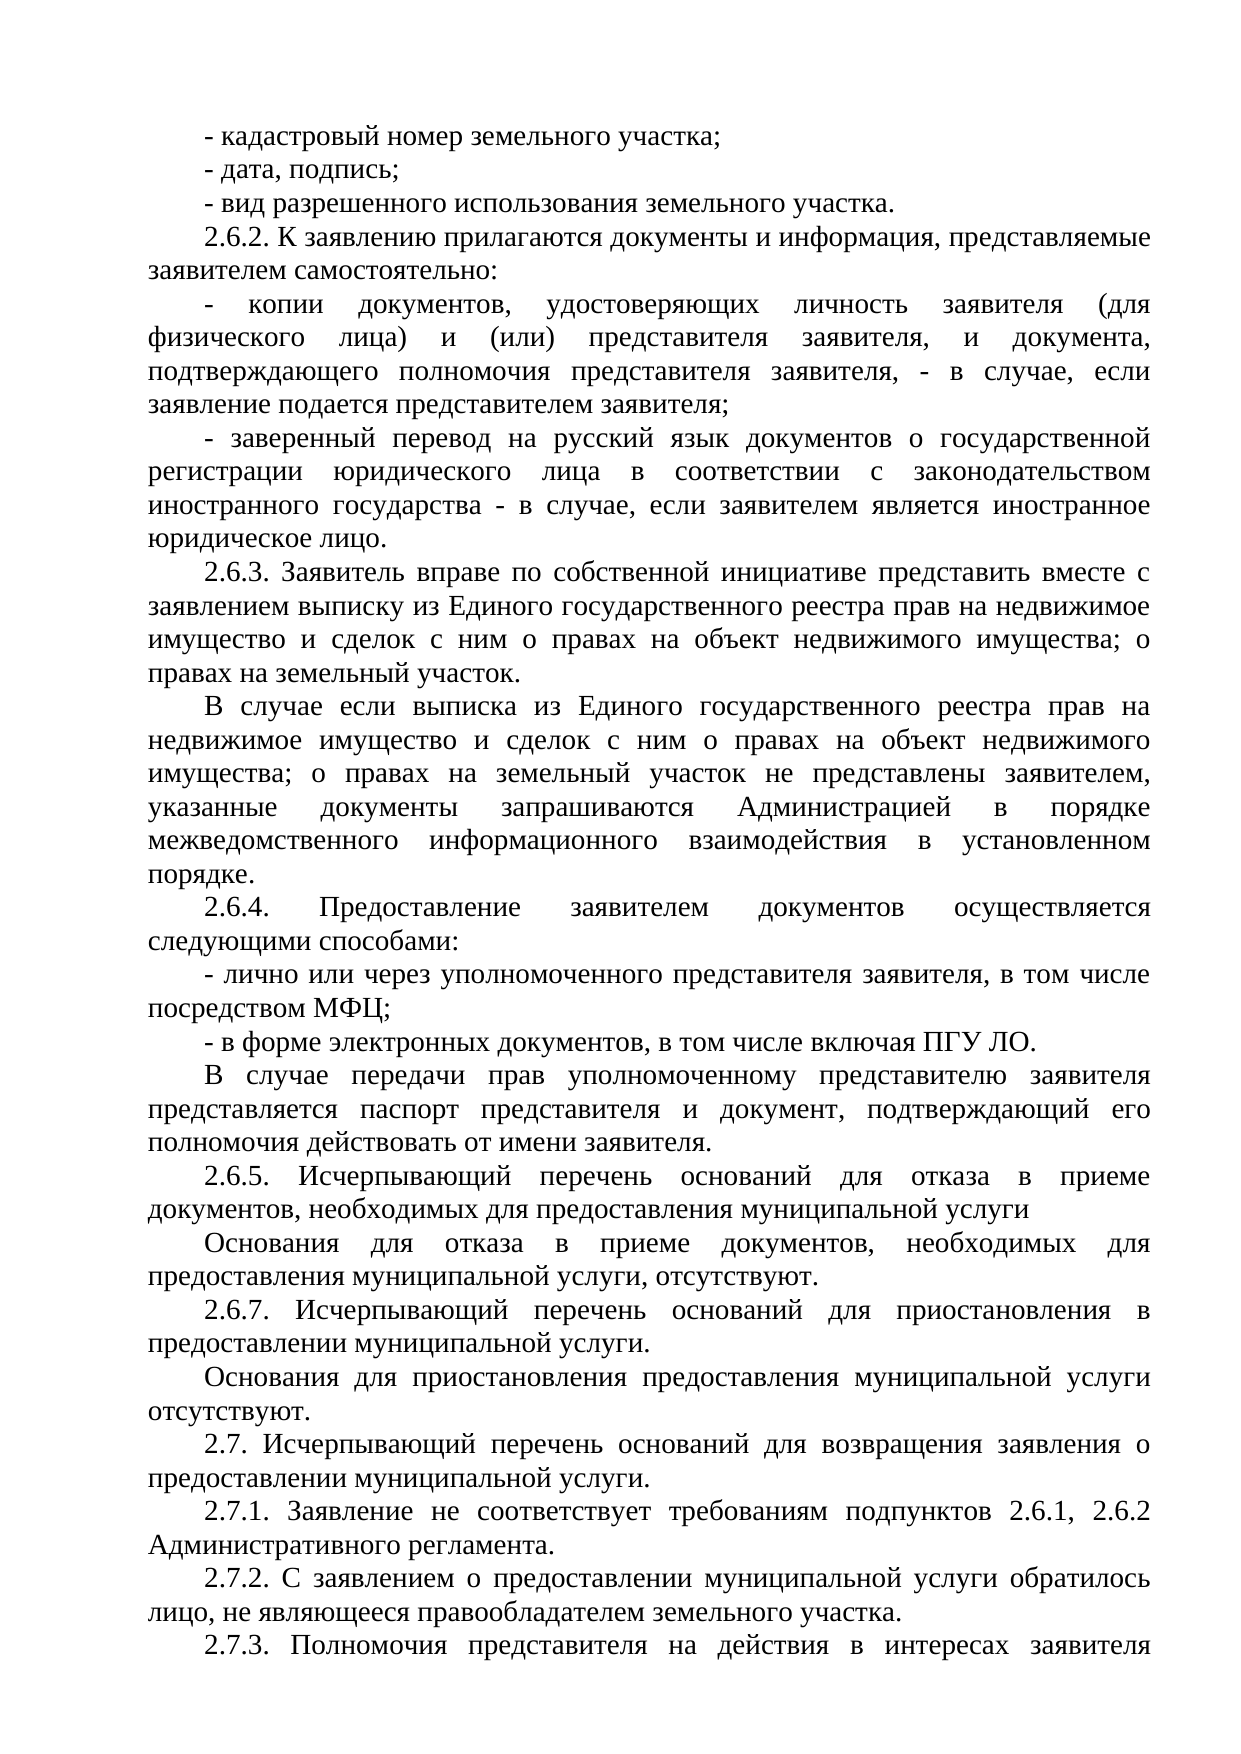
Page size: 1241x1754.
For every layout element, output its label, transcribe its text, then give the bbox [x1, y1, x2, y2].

text В случае передачи прав уполномоченному представителю заявителя представляется паспорт представителя и документ, подтверждающий его полномочия действовать от имени заявителя. [148, 1057, 1152, 1158]
text 2.6.5. Исчерпывающий перечень оснований для отказа в приеме документов, необходимых для предоставления муниципальной услуги [148, 1158, 1152, 1225]
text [148, 1627, 1152, 1661]
text Основания для приостановления предоставления муниципальной услуги отсутствуют. [148, 1359, 1152, 1426]
text 2.7. Исчерпывающий перечень оснований для возвращения заявления о предоставлении муниципальной услуги. [148, 1426, 1152, 1493]
text 2.6.3. Заявитель вправе по собственной инициативе представить вместе с заявлением выписку из Единого государственного реестра прав на недвижимое имущество и сделок с ним о правах на объект недвижимого имущества; о правах на земельный участок. [148, 554, 1152, 688]
text 2.6.2. К заявлению прилагаются документы и информация, представляемые заявителем самостоятельно: [148, 219, 1152, 286]
text В случае если выписка из Единого государственного реестра прав на недвижимое имущество и сделок с ним о правах на объект недвижимого имущества; о правах на земельный участок не представлены заявителем, указанные документы запрашиваются Администрацией в порядке межведомственного информационного взаимодействия в установленном порядке. [148, 688, 1152, 889]
text - заверенный перевод на русский язык документов о государственной регистрации юридического лица в соответствии с законодательством иностранного государства - в случае, если заявителем является иностранное юридическое лицо. [148, 420, 1152, 554]
text - лично или через уполномоченного представителя заявителя, в том числе посредством МФЦ; [148, 957, 1152, 1024]
text 2.7.1. Заявление не соответствует требованиям подпунктов 2.6.1, 2.6.2 Административного регламента. [148, 1493, 1152, 1560]
text 2.7.2. С заявлением о предоставлении муниципальной услуги обратилось лицо, не являющееся правообладателем земельного участка. [148, 1560, 1152, 1627]
text 2.6.7. Исчерпывающий перечень оснований для приостановления в предоставлении муниципальной услуги. [148, 1292, 1152, 1359]
text - вид разрешенного использования земельного участка. [148, 185, 1152, 219]
text - дата, подпись; [148, 152, 1152, 185]
text 2.6.4. Предоставление заявителем документов осуществляется следующими способами: [148, 889, 1152, 957]
text Основания для отказа в приеме документов, необходимых для предоставления муниципальной услуги, отсутствуют. [148, 1225, 1152, 1292]
text - кадастровый номер земельного участка; [148, 118, 1152, 152]
text - копии документов, удостоверяющих личность заявителя (для физического лица) и (или) представителя заявителя, и документа, подтверждающего полномочия представителя заявителя, - в случае, если заявление подается представителем заявителя; [148, 286, 1152, 420]
text - в форме электронных документов, в том числе включая ПГУ ЛО. [148, 1024, 1152, 1057]
